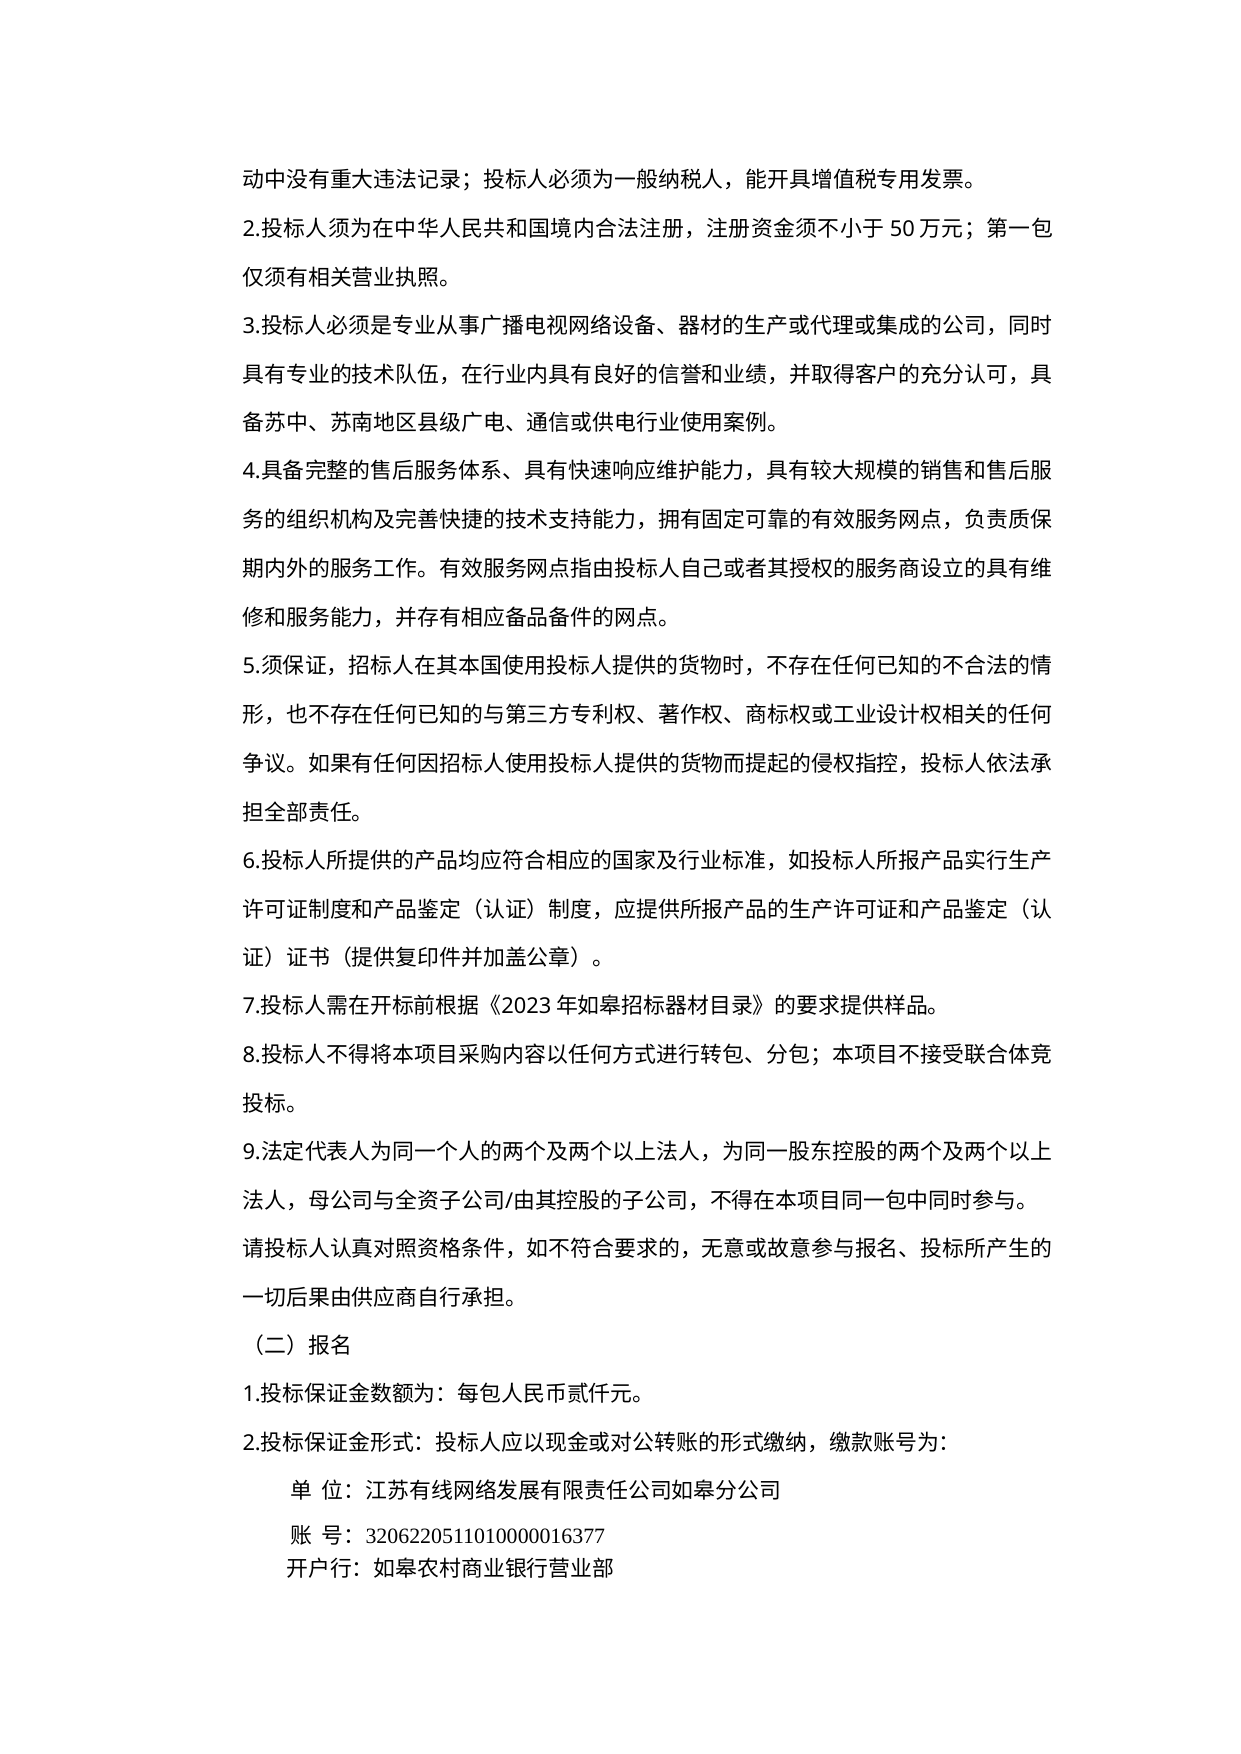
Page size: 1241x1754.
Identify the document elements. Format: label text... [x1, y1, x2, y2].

text 请投标人认真对照资格条件，如不符合要求的，无意或故意参与报名、投标所产生的一切后果由供应商自行承担。 [242, 1231, 1053, 1312]
text 1.投标保证金数额为：每包人民币贰仟元。 [242, 1376, 1053, 1409]
text 2.投标保证金形式：投标人应以现金或对公转账的形式缴纳，缴款账号为： [242, 1424, 1053, 1457]
text 7.投标人需在开标前根据《2023年如皋招标器材目录》的要求提供样品。 [242, 988, 1053, 1021]
text 6.投标人所提供的产品均应符合相应的国家及行业标准，如投标人所报产品实行生产许可证制度和产品鉴定（认证）制度，应提供所报产品的生产许可证和产品鉴定（认证）证书（提供复印件并加盖公章）。 [242, 842, 1053, 972]
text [242, 162, 1053, 194]
text （二）报名 [242, 1328, 1053, 1360]
text 开户行：如皋农村商业银行营业部 [187, 1550, 1053, 1583]
text 2.投标人须为在中华人民共和国境内合法注册，注册资金须不小于50万元；第一包仅须有相关营业执照。 [242, 210, 1053, 292]
text 单 位：江苏有线网络发展有限责任公司如皋分公司 [187, 1473, 1053, 1505]
text 3.投标人必须是专业从事广播电视网络设备、器材的生产或代理或集成的公司，同时具有专业的技术队伍，在行业内具有良好的信誉和业绩，并取得客户的充分认可，具备苏中、苏南地区县级广电、通信或供电行业使用案例。 [242, 307, 1053, 437]
text 4.具备完整的售后服务体系、具有快速响应维护能力，具有较大规模的销售和售后服务的组织机构及完善快捷的技术支持能力，拥有固定可靠的有效服务网点，负责质保期内外的服务工作。有效服务网点指由投标人自己或者其授权的服务商设立的具有维修和服务能力，并存有相应备品备件的网点。 [242, 453, 1053, 632]
text 8.投标人不得将本项目采购内容以任何方式进行转包、分包；本项目不接受联合体竞投标。 [242, 1037, 1053, 1118]
text 5.须保证，招标人在其本国使用投标人提供的货物时，不存在任何已知的不合法的情形，也不存在任何已知的与第三方专利权、著作权、商标权或工业设计权相关的任何争议。如果有任何因招标人使用投标人提供的货物而提起的侵权指控，投标人依法承担全部责任。 [242, 648, 1053, 827]
text 9.法定代表人为同一个人的两个及两个以上法人，为同一股东控股的两个及两个以上法人，母公司与全资子公司/由其控股的子公司，不得在本项目同一包中同时参与。 [242, 1134, 1053, 1215]
text 账 号：3206220511010000016377 [187, 1518, 1053, 1550]
